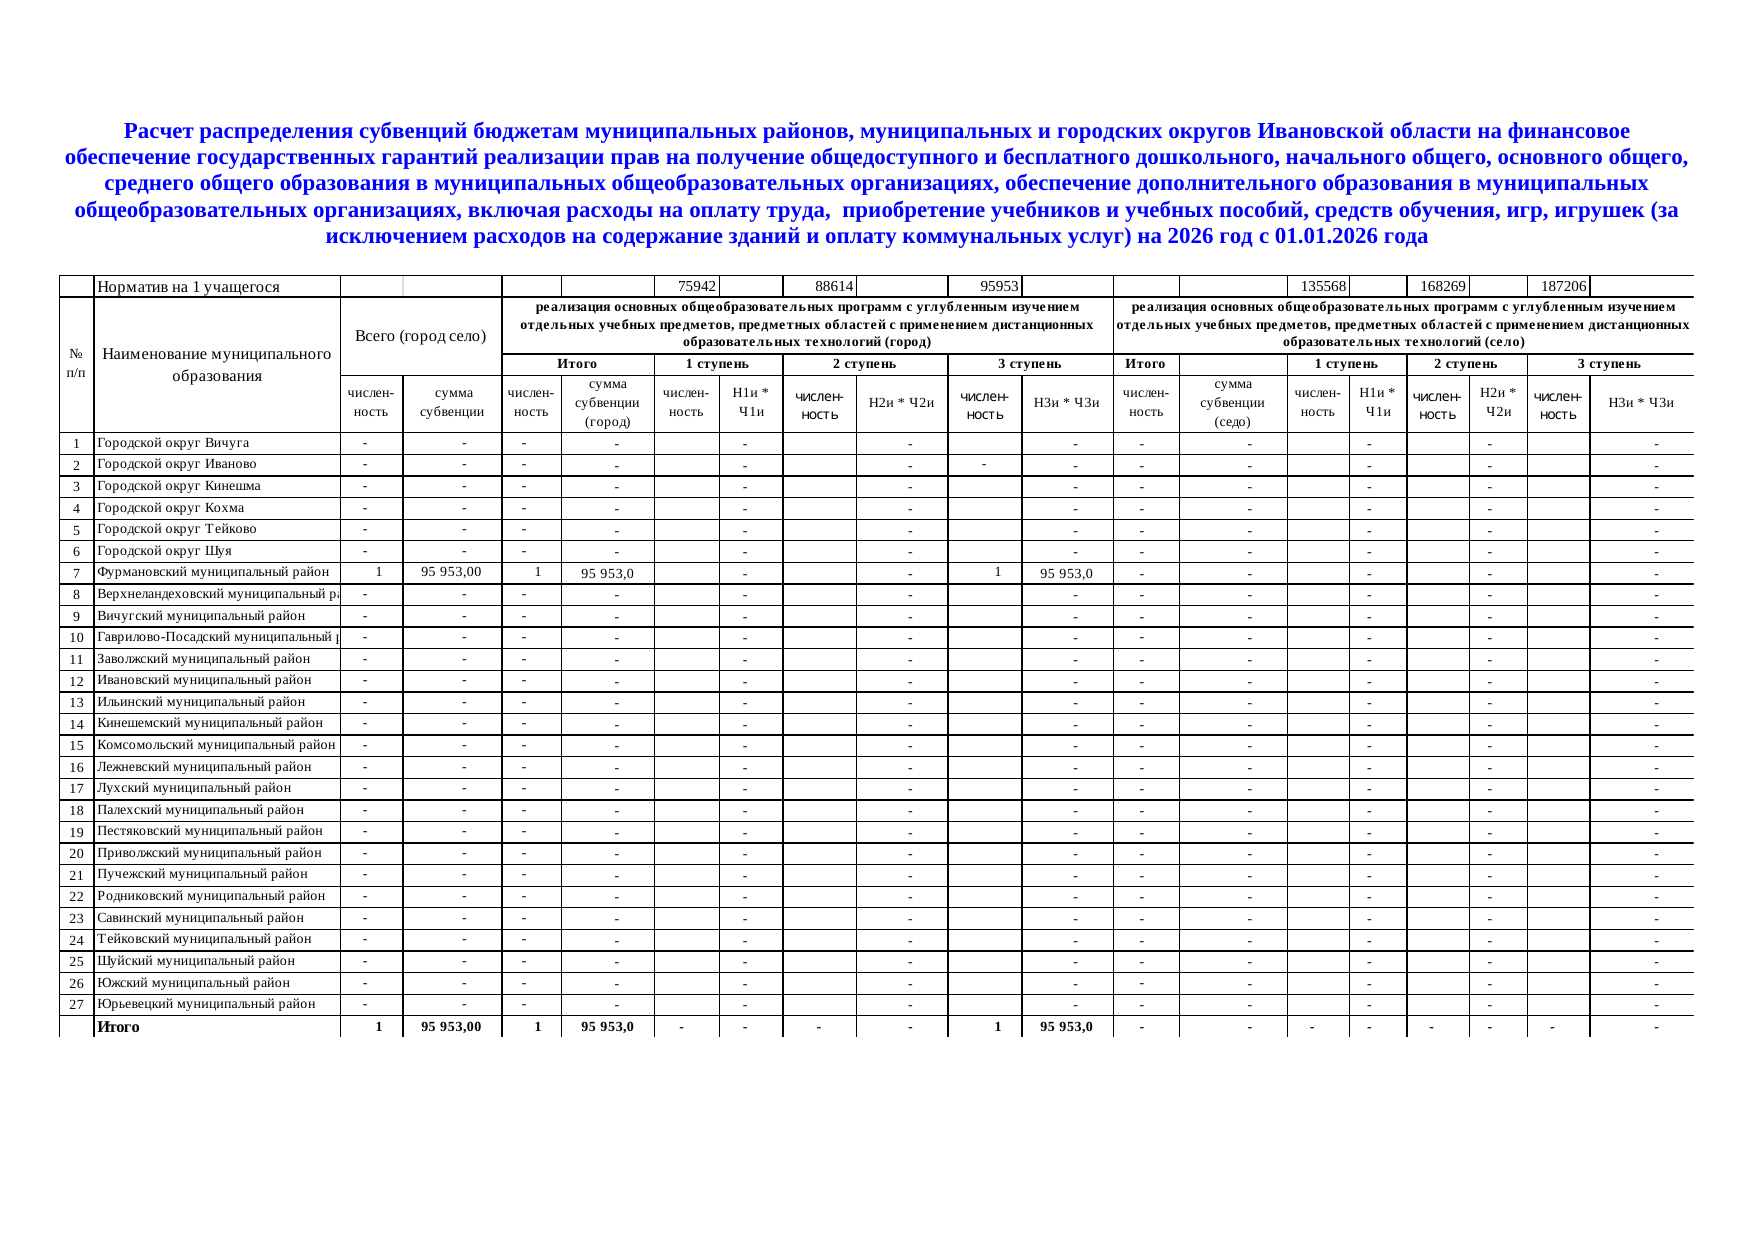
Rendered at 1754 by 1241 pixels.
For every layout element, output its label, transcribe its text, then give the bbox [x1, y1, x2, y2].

text Расчет распределения субвенций бюджетам муниципальных районов, муниципальных и городских округов Ивановской области на финансовое обеспечение государственных гарантий реализации прав на получение общедоступного и бесплатного дошкольного, начального общего, основного общего, среднего общего образования в муниципальных общеобразовательных организациях, обеспечение дополнительного образования в муниципальных общеобразовательных организациях, включая расходы на оплату труда, приобретение учебников и учебных пособий, средств обучения, игр, игрушек (за исключением расходов на содержание зданий и оплату коммунальных услуг) на 2026 год с 01.01.2026 года [59, 117, 1695, 248]
